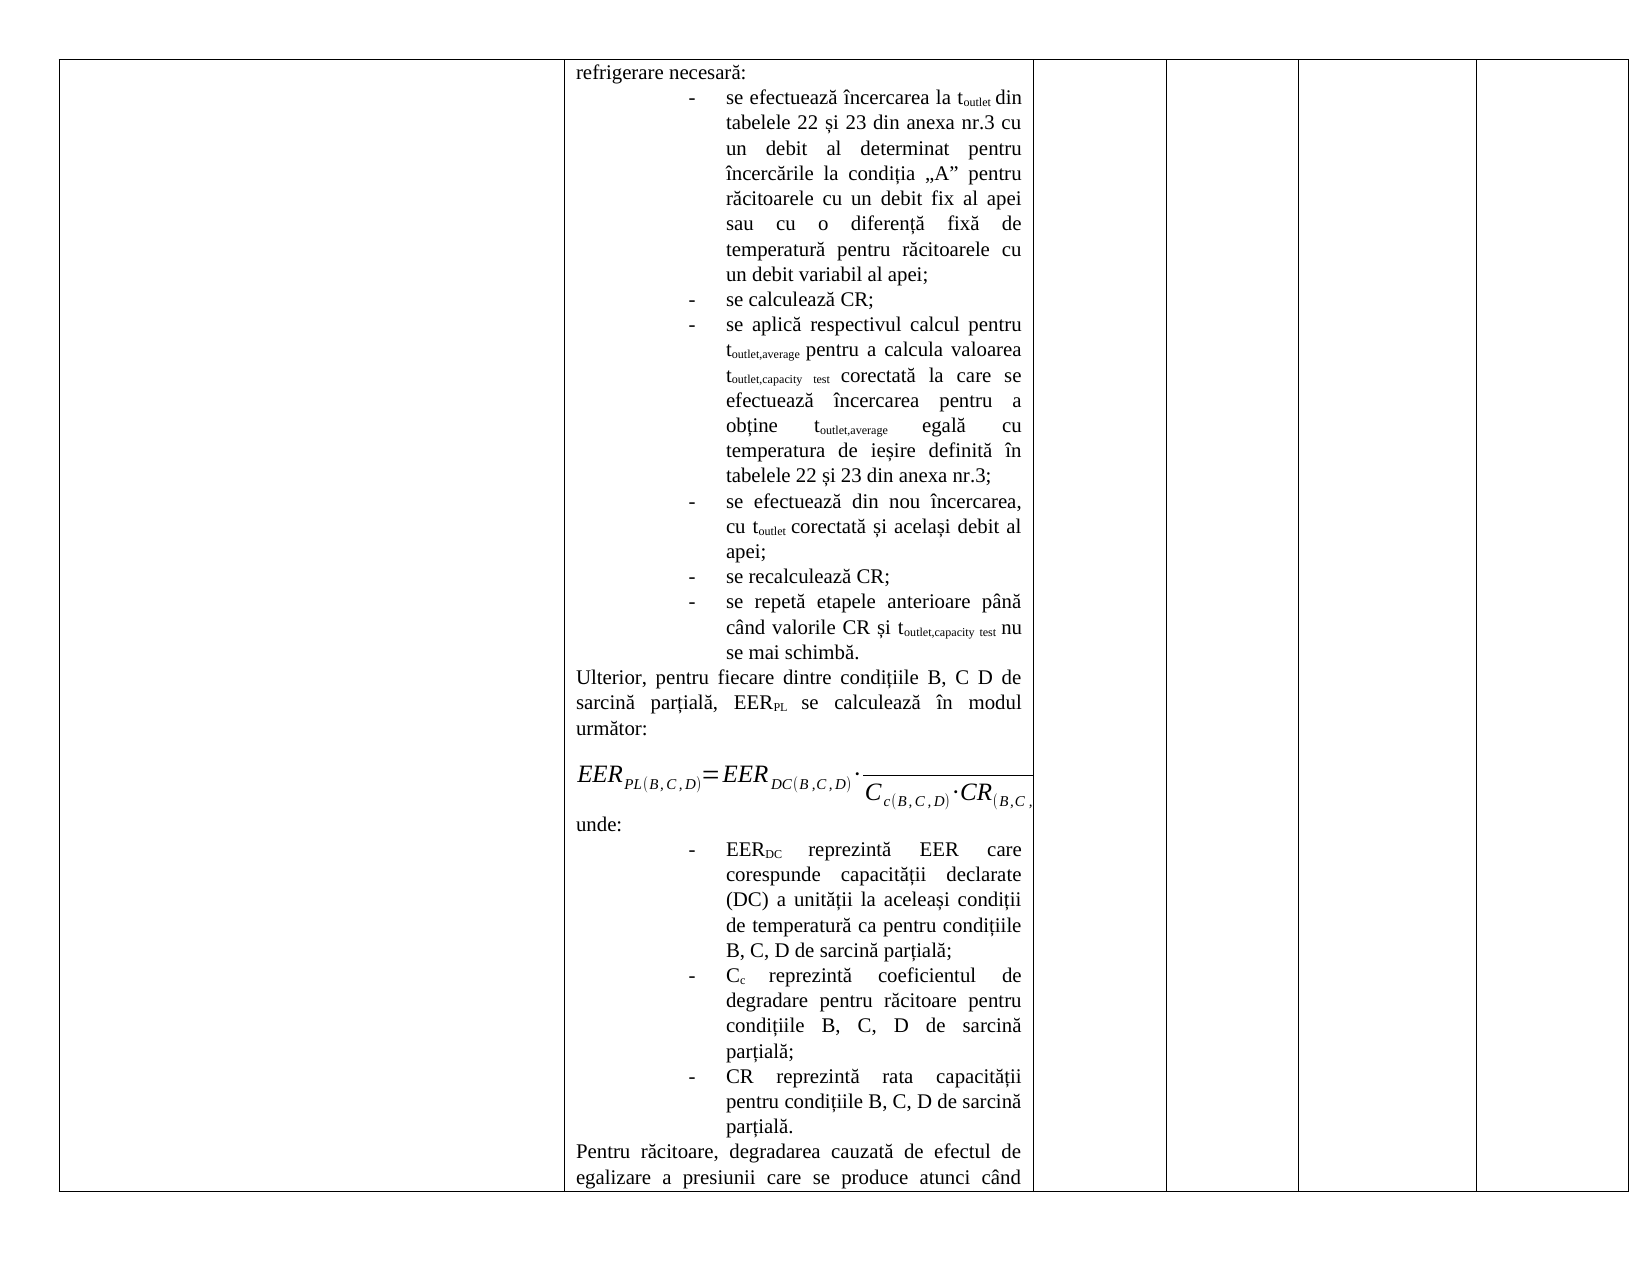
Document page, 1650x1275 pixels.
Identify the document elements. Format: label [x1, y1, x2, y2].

table_cell [1167, 60, 1298, 1191]
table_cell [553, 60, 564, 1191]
table_cell [1034, 60, 1166, 1191]
table_cell [1299, 60, 1476, 1191]
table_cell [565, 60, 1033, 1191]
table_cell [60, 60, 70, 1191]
table_cell [1477, 60, 1628, 1191]
